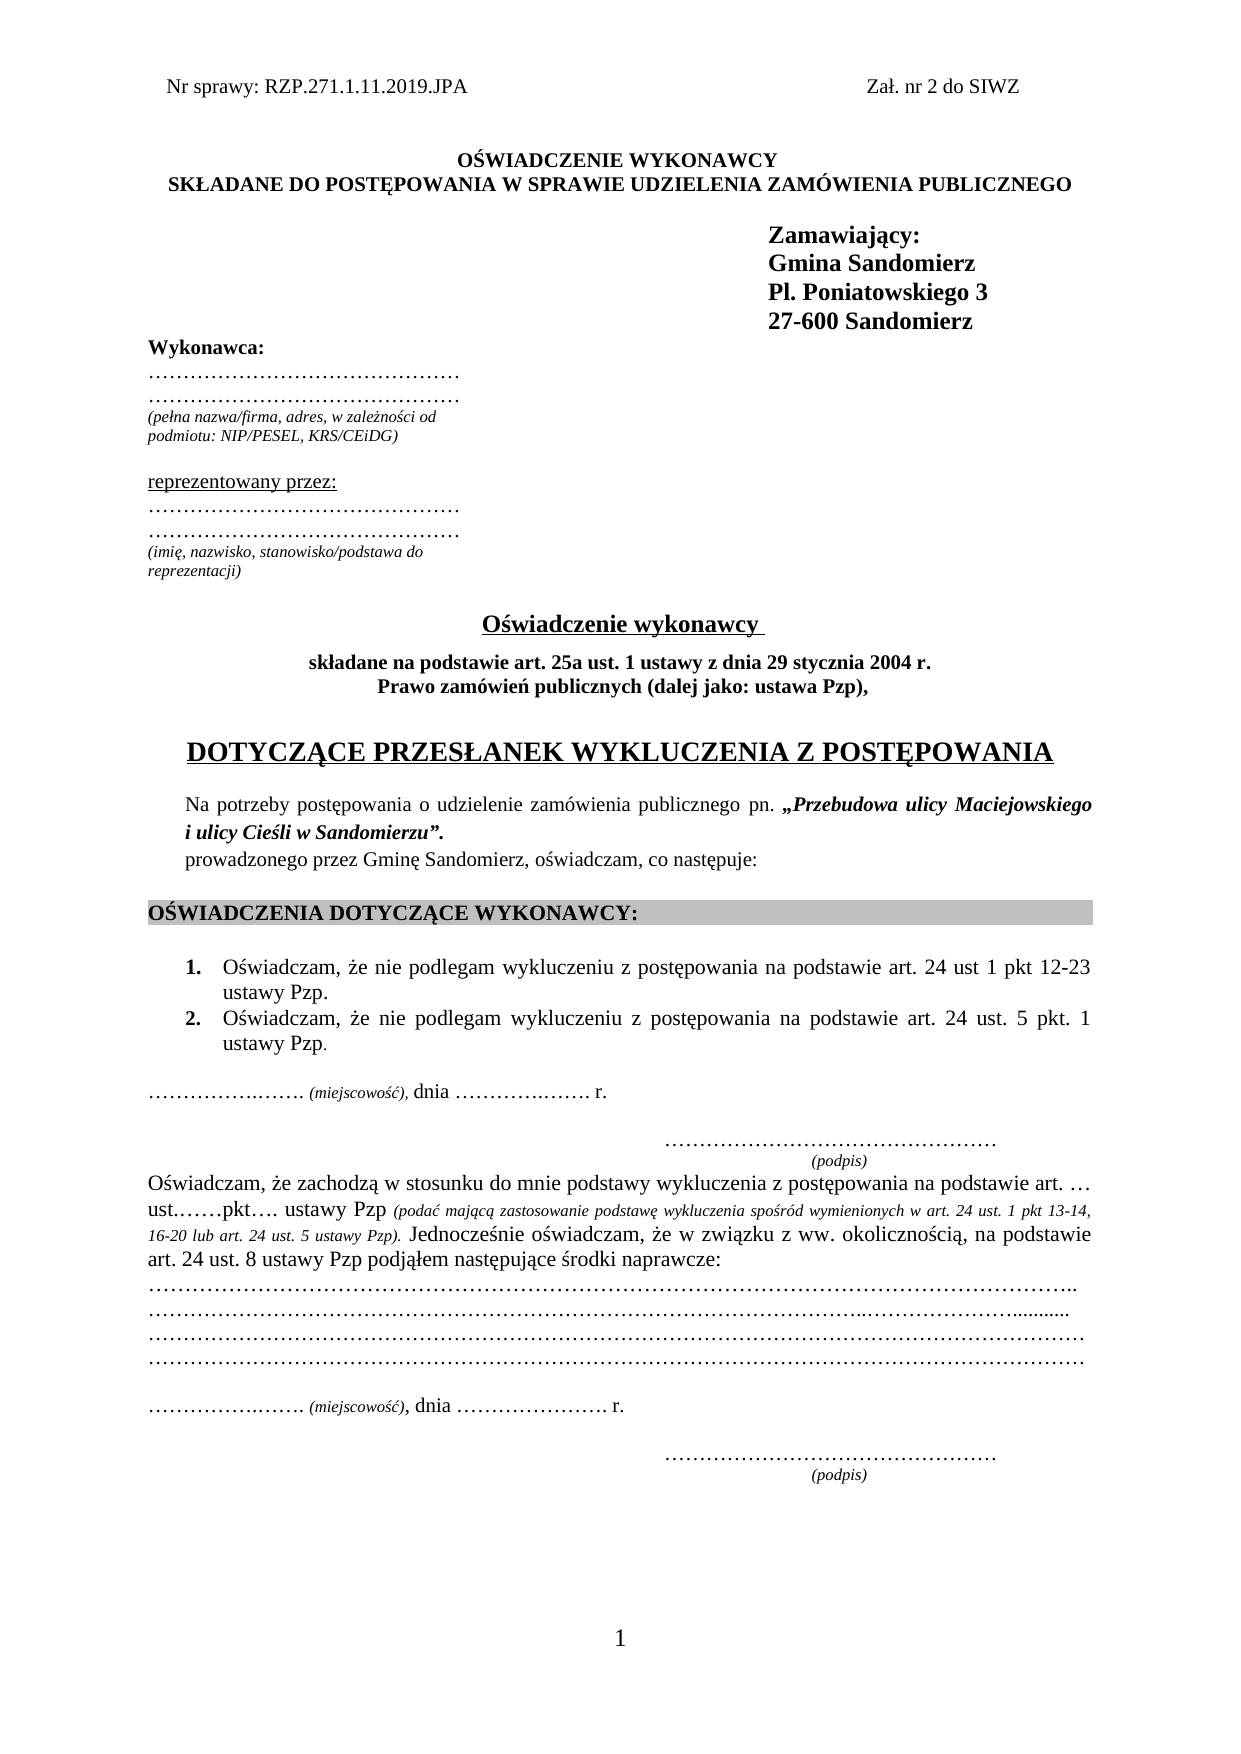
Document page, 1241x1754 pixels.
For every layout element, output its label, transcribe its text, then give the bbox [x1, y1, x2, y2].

text 27-600 Sandomierz [768, 306, 1093, 335]
text …………….……. (miejscowość), dnia …………………. r. [148, 1393, 1093, 1417]
text ……………………………………………………………………………… [148, 493, 472, 542]
text OŚWIADCZENIA DOTYCZĄCE WYKONAWCY: [148, 900, 1093, 925]
text Prawo zamówień publicznych (dalej jako: ustawa Pzp), [148, 674, 1093, 698]
text Zamawiający: [738, 220, 1093, 248]
text OŚWIADCZENIE WYKONAWCY SKŁADANE DO POSTĘPOWANIA W SPRAWIE UDZIELENIA ZAMÓWIENIA PUBLICZNEGO [148, 148, 1093, 196]
text reprezentowany przez: [148, 469, 1093, 493]
list Oświadczam, że nie podlegam wykluczeniu z postępowania na podstawie art. 24 ust. 5 pkt. 1 ustawy Pzp. [185, 1004, 1093, 1055]
text (pełna nazwa/firma, adres, w zależności od podmiotu: NIP/PESEL, KRS/CEiDG) [148, 407, 472, 445]
text (imię, nazwisko, stanowisko/podstawa do reprezentacji) [148, 542, 472, 580]
text DOTYCZĄCE PRZESŁANEK WYKLUCZENIA Z POSTĘPOWANIA [148, 734, 1093, 767]
text (podpis) [738, 1465, 1093, 1484]
text Na potrzeby postępowania o udzielenie zamówienia publicznego pn. „Przebudowa ulicy Maciejowskiego i ulicy Cieśli w Sandomierzu”. [185, 792, 1093, 844]
text …………………………………………………………………………………………..…………………...........……………………………………………………………………………………………………………………………………………………………………………………………………………………………………………… [148, 1296, 1093, 1369]
text ……………………………………………………………………………………………………………….. [148, 1271, 1093, 1296]
text Wykonawca: [148, 335, 1093, 359]
text ………………………………………… [148, 1127, 1093, 1151]
text Oświadczam, że zachodzą w stosunku do mnie podstawy wykluczenia z postępowania na podstawie art. …ust.……pkt…. ustawy Pzp (podać mającą zastosowanie podstawę wykluczenia spośród wymienionych w art. 24 ust. 1 pkt 13-14, 16-20 lub art. 24 ust. 5 ustawy Pzp). Jednocześnie oświadczam, że w związku z ww. okolicznością, na podstawie art. 24 ust. 8 ustawy Pzp podjąłem następujące środki naprawcze: [148, 1170, 1093, 1271]
list Oświadczam, że nie podlegam wykluczeniu z postępowania na podstawie art. 24 ust 1 pkt 12-23 ustawy Pzp. [185, 954, 1093, 1004]
text prowadzonego przez Gminę Sandomierz, oświadczam, co następuje: [185, 847, 1093, 871]
text Gmina Sandomierz Pl. Poniatowskiego 3 [768, 248, 1093, 306]
text (podpis) [738, 1151, 1093, 1170]
text …………….……. (miejscowość), dnia ………….……. r. [148, 1079, 1093, 1103]
text składane na podstawie art. 25a ust. 1 ustawy z dnia 29 stycznia 2004 r. [148, 650, 1093, 674]
text ……………………………………………………………………………… [148, 359, 472, 407]
text Oświadczenie wykonawcy [148, 609, 1093, 637]
text ………………………………………… [148, 1441, 1093, 1465]
